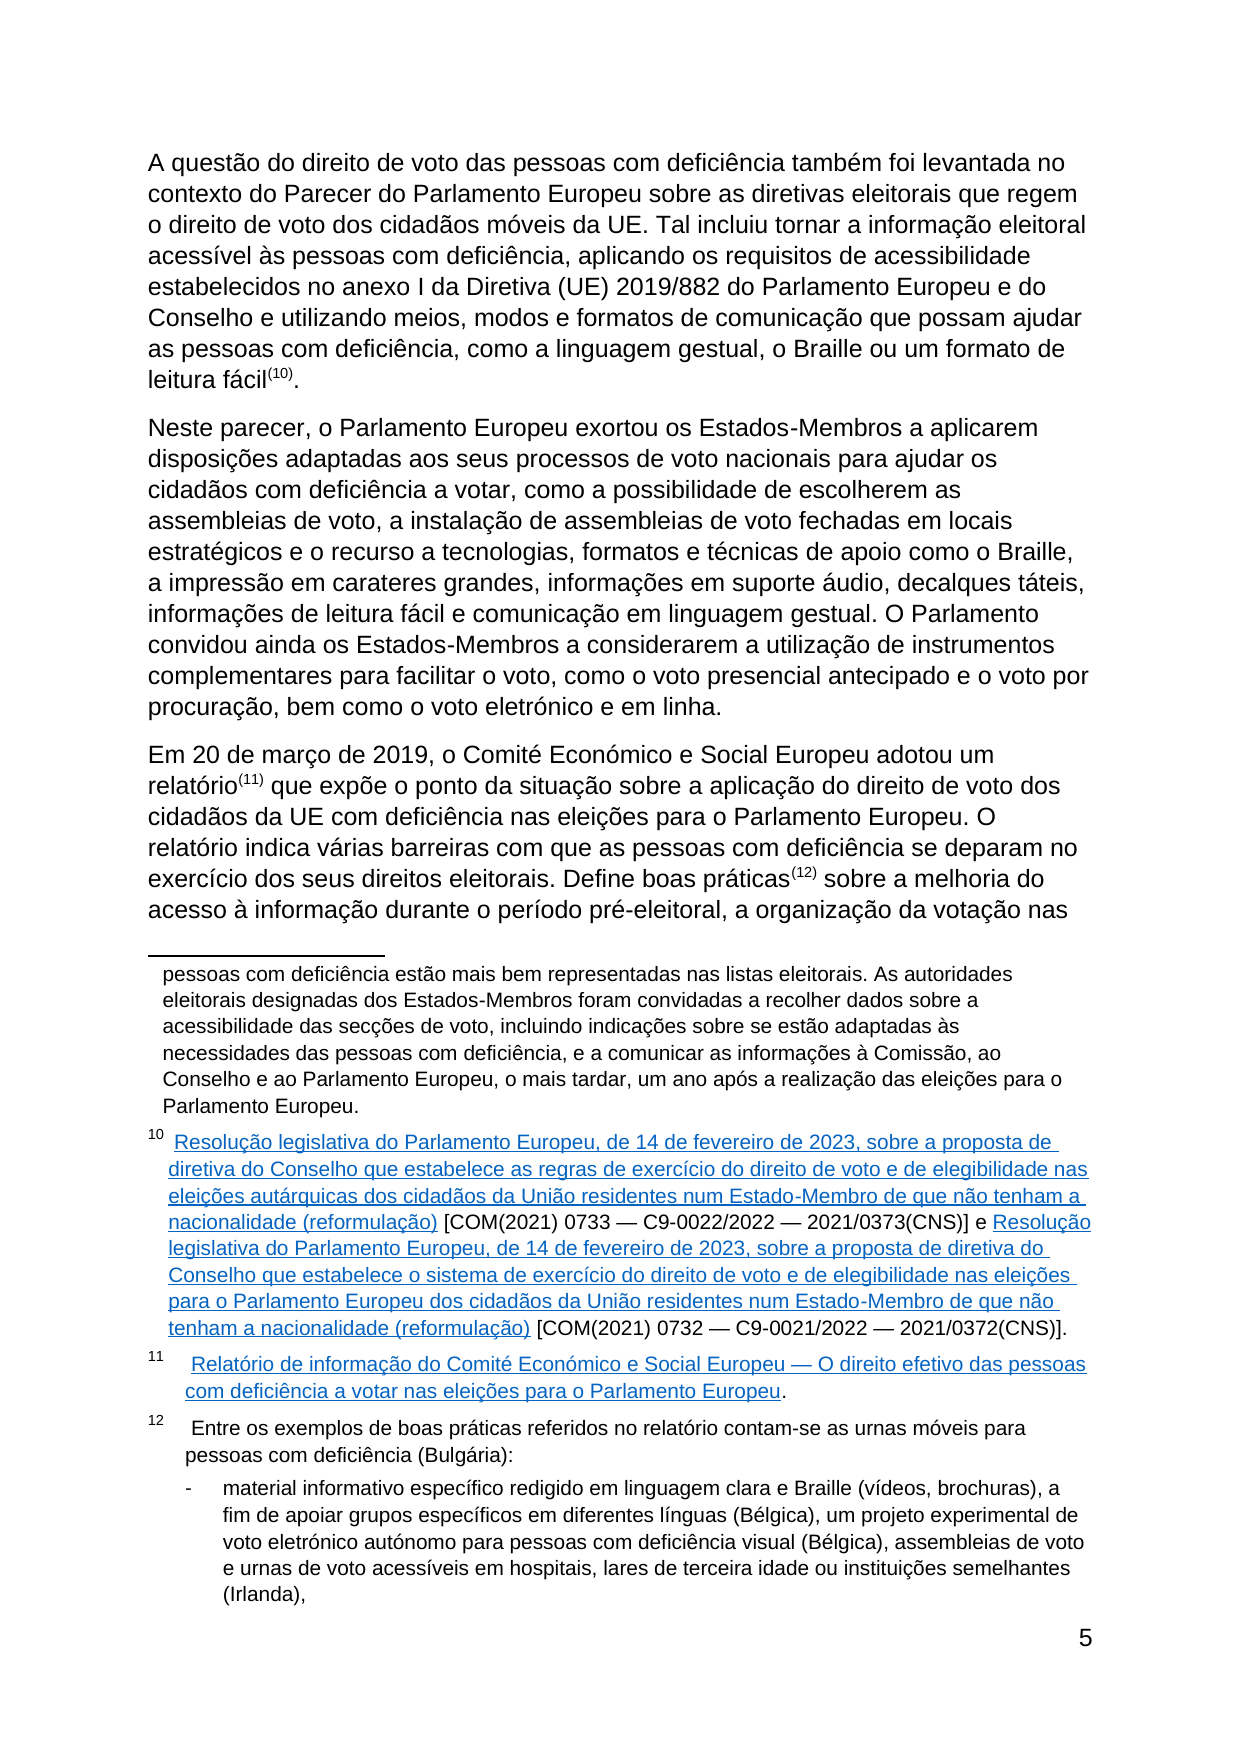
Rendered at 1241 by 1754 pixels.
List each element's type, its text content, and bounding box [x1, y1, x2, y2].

text Neste parecer, o Parlamento Europeu exortou os Estados-Membros a aplicarem disposições adaptadas aos seus processos de voto nacionais para ajudar os cidadãos com deficiência a votar, como a possibilidade de escolherem as assembleias de voto, a instalação de assembleias de voto fechadas em locais estratégicos e o recurso a tecnologias, formatos e técnicas de apoio como o Braille, a impressão em carateres grandes, informações em suporte áudio, decalques táteis, informações de leitura fácil e comunicação em linguagem gestual. O Parlamento convidou ainda os Estados-Membros a considerarem a utilização de instrumentos complementares para facilitar o voto, como o voto presencial antecipado e o voto por procuração, bem como o voto eletrónico e em linha. [148, 413, 1092, 721]
text A questão do direito de voto das pessoas com deficiência também foi levantada no contexto do Parecer do Parlamento Europeu sobre as diretivas eleitorais que regem o direito de voto dos cidadãos móveis da UE. Tal incluiu tornar a informação eleitoral acessível às pessoas com deficiência, aplicando os requisitos de acessibilidade estabelecidos no anexo I da Diretiva (UE) 2019/882 do Parlamento Europeu e do Conselho e utilizando meios, modos e formatos de comunicação que possam ajudar as pessoas com deficiência, como a linguagem gestual, o Braille ou um formato de leitura fácil(). [148, 148, 1092, 394]
text Em 20 de março de 2019, o Comité Económico e Social Europeu adotou um relatório() que expõe o ponto da situação sobre a aplicação do direito de voto dos cidadãos da UE com deficiência nas eleições para o Parlamento Europeu. O relatório indica várias barreiras com que as pessoas com deficiência se deparam no exercício dos seus direitos eleitorais. Define boas práticas() sobre a melhoria do acesso à informação durante o período pré-eleitoral, a organização da votação nas assembleias de voto «gerais», os boletins de voto e a acessibilidade. Descreve igualmente as soluções utilizadas nalguns Estados-Membros, como o voto antecipado em assembleias de voto designadas, o voto por correspondência, o voto em urnas móveis, o voto por procuração e o voto eletrónico. Por último, descreve as disposições que permitem às pessoas internadas em hospitais e instituições de cuidados prolongados votar, o direito das pessoas com deficiência a votar em países onde o voto é obrigatório e os procedimentos a seguir nos casos em que uma pessoa com deficiência vive num país diferente do seu país de origem. [148, 740, 1092, 924]
